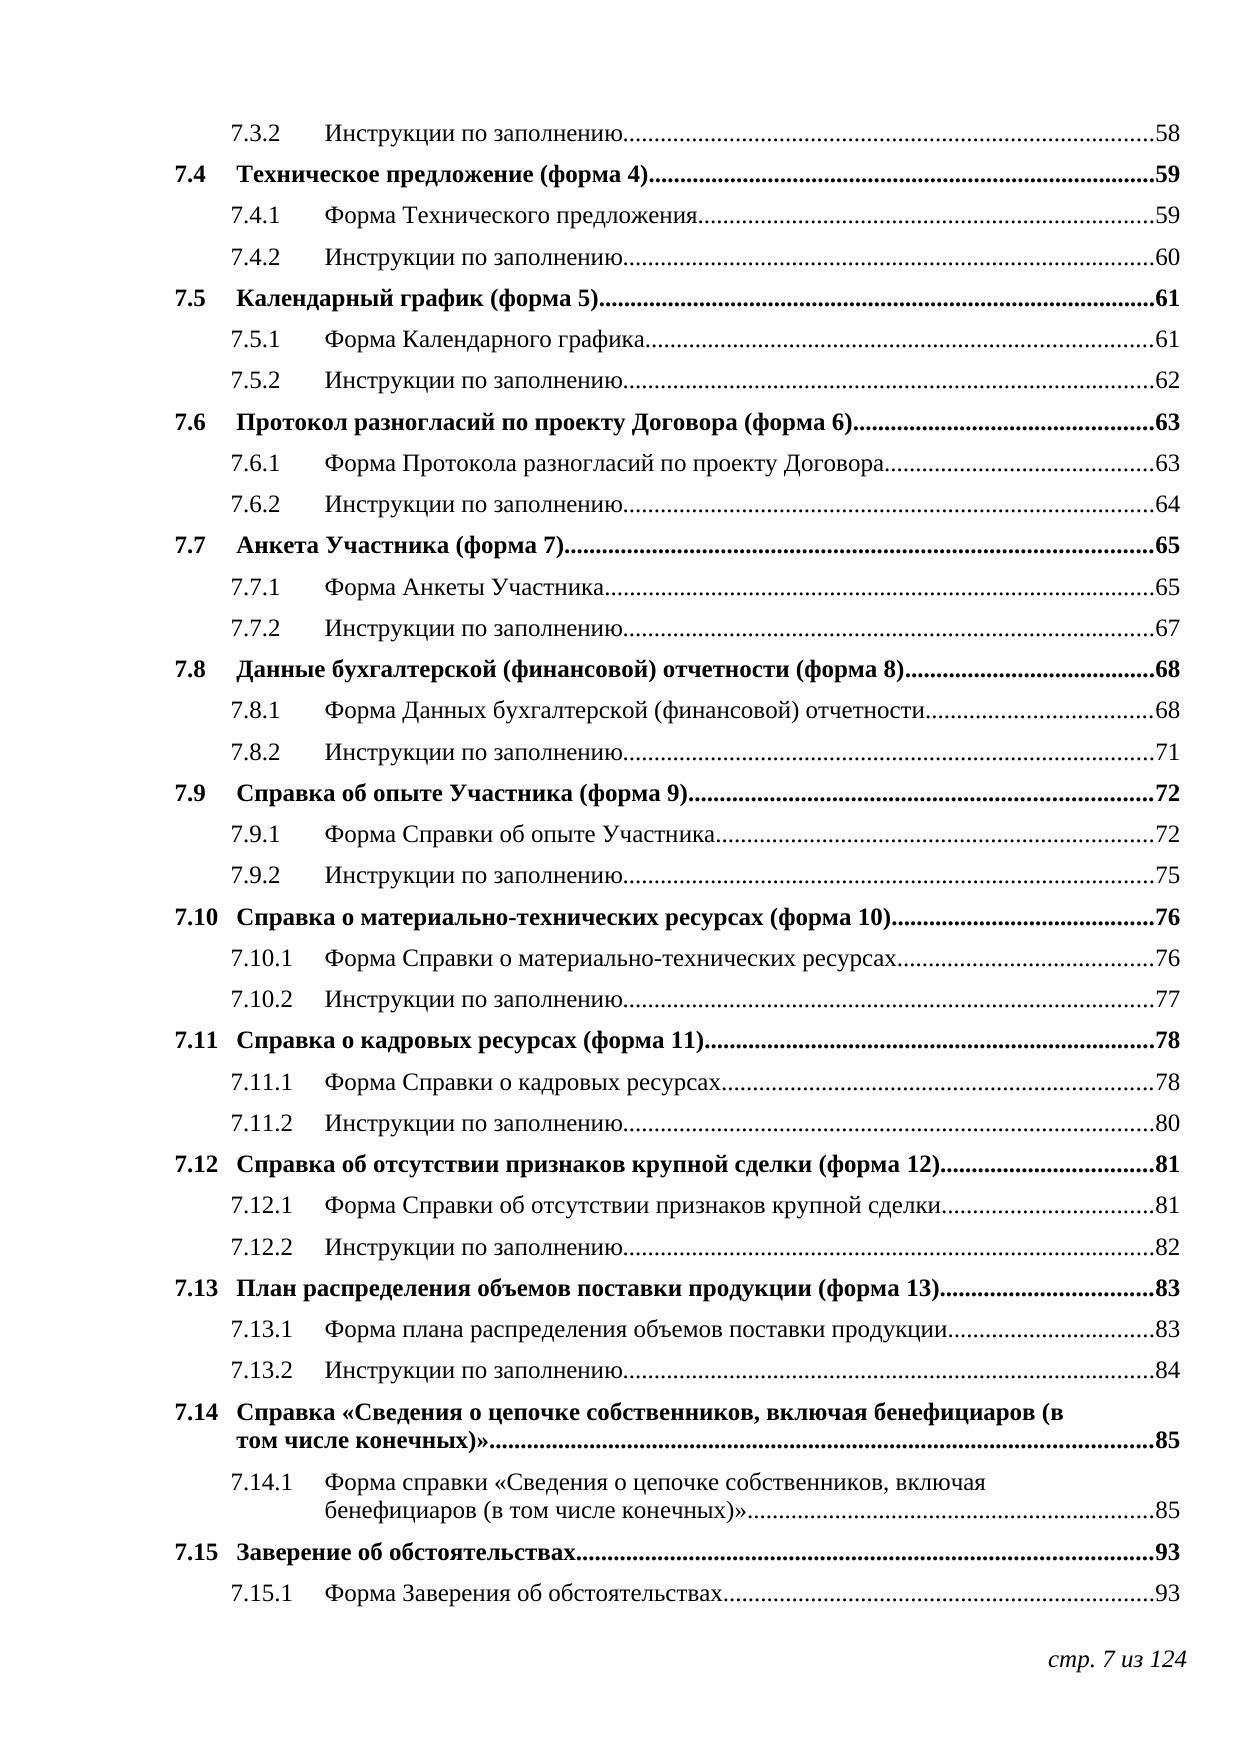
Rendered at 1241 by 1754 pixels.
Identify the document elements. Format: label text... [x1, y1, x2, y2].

text 7.9.2 Инструкции по заполнению 75 [230, 861, 1063, 889]
text 7.4 Техническое предложение (форма 4) 59 [174, 159, 1093, 188]
text 7.4.1 Форма Технического предложения 59 [230, 201, 1063, 229]
text 7.15.1 Форма Заверения об обстоятельствах 93 [230, 1578, 1063, 1607]
text 7.11.2 Инструкции по заполнению 80 [230, 1108, 1063, 1137]
text 7.8.2 Инструкции по заполнению 71 [230, 737, 1063, 766]
text 7.13 План распределения объемов поставки продукции (форма 13) 83 [174, 1273, 1093, 1302]
text 7.14 Справка «Сведения о цепочке собственников, включая бенефициаров (в том числе конечных)» 85 [174, 1397, 1093, 1454]
text 7.12.2 Инструкции по заполнению 82 [230, 1232, 1063, 1261]
text 7.6.2 Инструкции по заполнению 64 [230, 489, 1063, 518]
text 7.3.2 Инструкции по заполнению 58 [230, 118, 1063, 147]
text 7.9 Справка об опыте Участника (форма 9) 72 [174, 778, 1093, 807]
text 7.13.2 Инструкции по заполнению 84 [230, 1356, 1063, 1384]
text 7.6.1 Форма Протокола разногласий по проекту Договора 63 [230, 448, 1063, 477]
text 7.11 Справка о кадровых ресурсах (форма 11) 78 [174, 1026, 1093, 1054]
text 7.12 Справка об отсутствии признаков крупной сделки (форма 12) 81 [174, 1149, 1093, 1178]
text 7.5 Календарный график (форма 5) 61 [174, 283, 1093, 312]
text 7.10.2 Инструкции по заполнению 77 [230, 984, 1063, 1013]
text 7.5.2 Инструкции по заполнению 62 [230, 366, 1063, 394]
text 7.14.1 Форма справки «Сведения о цепочке собственников, включая бенефициаров (в том числе конечных)» 85 [230, 1467, 1063, 1524]
text 7.11.1 Форма Справки о кадровых ресурсах 78 [230, 1067, 1063, 1096]
text 7.7 Анкета Участника (форма 7) 65 [174, 531, 1093, 559]
text 7.12.1 Форма Справки об отсутствии признаков крупной сделки 81 [230, 1191, 1063, 1219]
text 7.7.1 Форма Анкеты Участника 65 [230, 572, 1063, 601]
text 7.9.1 Форма Справки об опыте Участника 72 [230, 819, 1063, 848]
text 7.5.1 Форма Календарного графика 61 [230, 324, 1063, 353]
text 7.4.2 Инструкции по заполнению 60 [230, 242, 1063, 271]
text 7.10.1 Форма Справки о материально-технических ресурсах 76 [230, 943, 1063, 972]
text 7.6 Протокол разногласий по проекту Договора (форма 6) 63 [174, 407, 1093, 436]
text 7.8.1 Форма Данных бухгалтерской (финансовой) отчетности 68 [230, 696, 1063, 724]
text 7.13.1 Форма плана распределения объемов поставки продукции 83 [230, 1314, 1063, 1343]
text 7.7.2 Инструкции по заполнению 67 [230, 613, 1063, 642]
text 7.8 Данные бухгалтерской (финансовой) отчетности (форма 8) 68 [174, 654, 1093, 683]
text 7.10 Справка о материально-технических ресурсах (форма 10) 76 [174, 902, 1093, 931]
text 7.15 Заверение об обстоятельствах 93 [174, 1537, 1093, 1566]
